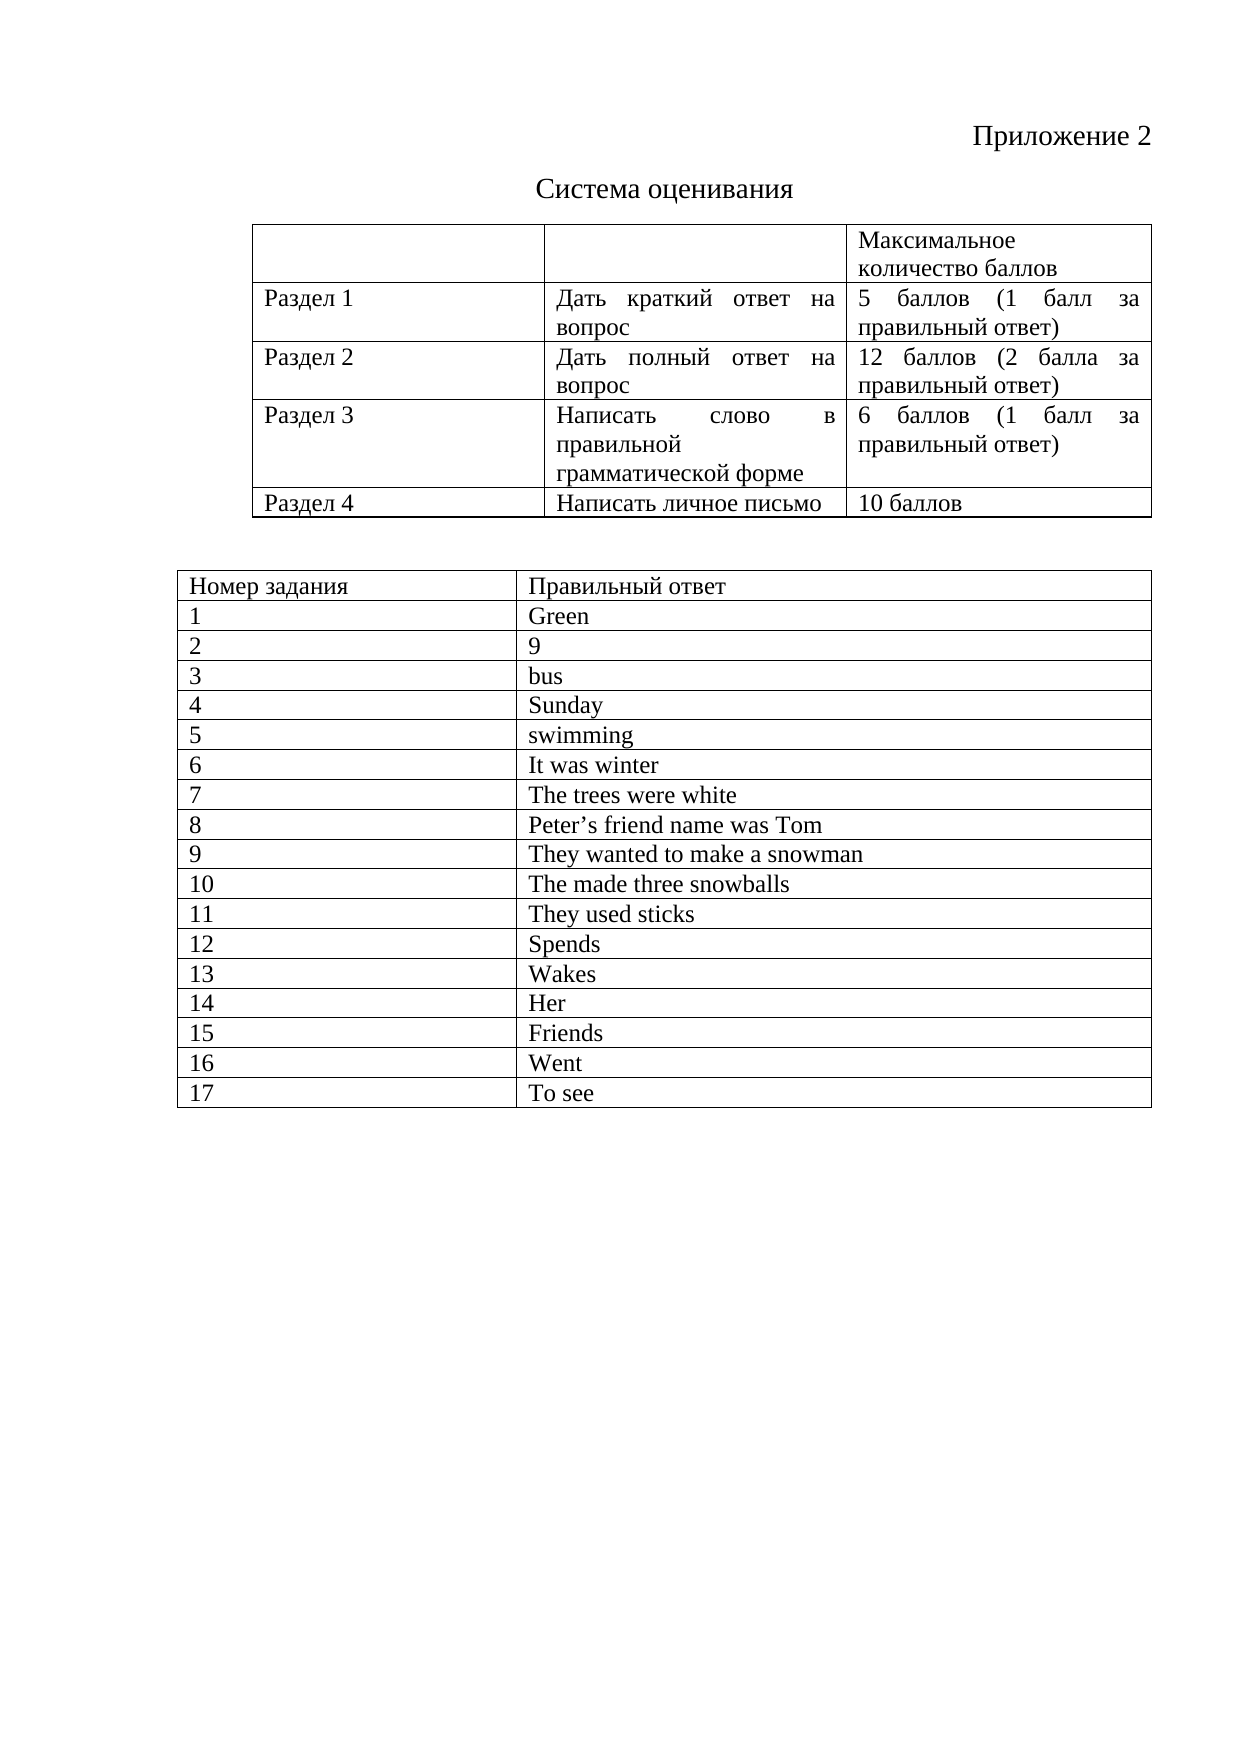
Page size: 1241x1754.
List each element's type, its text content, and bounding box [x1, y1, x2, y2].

table_cell 12 баллов (2 балла за правильный ответ) [847, 342, 1151, 399]
table_cell They wanted to make a snowman [517, 840, 1151, 868]
table_cell Friends [517, 1018, 1151, 1047]
table_header [545, 225, 846, 282]
table_cell Раздел 2 [253, 342, 544, 399]
table_cell 12 [178, 929, 516, 958]
table_cell Дать краткий ответ на вопрос [545, 283, 846, 341]
table_header Максимальное количество баллов [847, 225, 1151, 282]
table_cell 5 баллов (1 балл за правильный ответ) [847, 283, 1151, 341]
text Приложение 2 [177, 118, 1152, 152]
table_cell Green [517, 601, 1151, 630]
table_cell 10 [178, 869, 516, 898]
table_cell Wakes [517, 959, 1151, 987]
table_cell 4 [178, 691, 516, 719]
table_cell Написать личное письмо [545, 488, 846, 516]
table_cell 16 [178, 1048, 516, 1077]
table_header Правильный ответ [517, 571, 1151, 600]
table_cell The made three snowballs [517, 869, 1151, 898]
table_cell They used sticks [517, 899, 1151, 928]
table_cell Went [517, 1048, 1151, 1077]
table_cell 7 [178, 780, 516, 809]
table_cell To see [517, 1078, 1151, 1107]
table_cell Sunday [517, 691, 1151, 719]
table_cell Раздел 1 [253, 283, 544, 341]
table_header Номер задания [178, 571, 516, 600]
table_cell The trees were white [517, 780, 1151, 809]
table_cell 9 [178, 840, 516, 868]
table_cell 6 баллов (1 балл за правильный ответ) [847, 400, 1151, 487]
table_cell 3 [178, 661, 516, 689]
table_cell 17 [178, 1078, 516, 1107]
table_cell 14 [178, 989, 516, 1017]
text Система оценивания [177, 171, 1152, 204]
table_cell 9 [517, 631, 1151, 660]
table_cell 6 [178, 750, 516, 779]
table_cell It was winter [517, 750, 1151, 779]
table_cell Peter’s friend name was Tom [517, 810, 1151, 838]
table_cell Her [517, 989, 1151, 1017]
table_cell 2 [178, 631, 516, 660]
table_cell bus [517, 661, 1151, 689]
table_cell Spends [517, 929, 1151, 958]
table_cell Раздел 3 [253, 400, 544, 487]
table_cell Написать слово в правильной грамматической форме [545, 400, 846, 487]
table_cell Дать полный ответ на вопрос [545, 342, 846, 399]
table_cell Раздел 4 [253, 488, 544, 516]
table_cell 15 [178, 1018, 516, 1047]
table_cell 1 [178, 601, 516, 630]
table_header [253, 225, 544, 282]
table_cell 10 баллов [847, 488, 1151, 516]
table_cell 5 [178, 720, 516, 749]
table_cell 8 [178, 810, 516, 838]
table_cell swimming [517, 720, 1151, 749]
table_cell 11 [178, 899, 516, 928]
table_cell 13 [178, 959, 516, 987]
